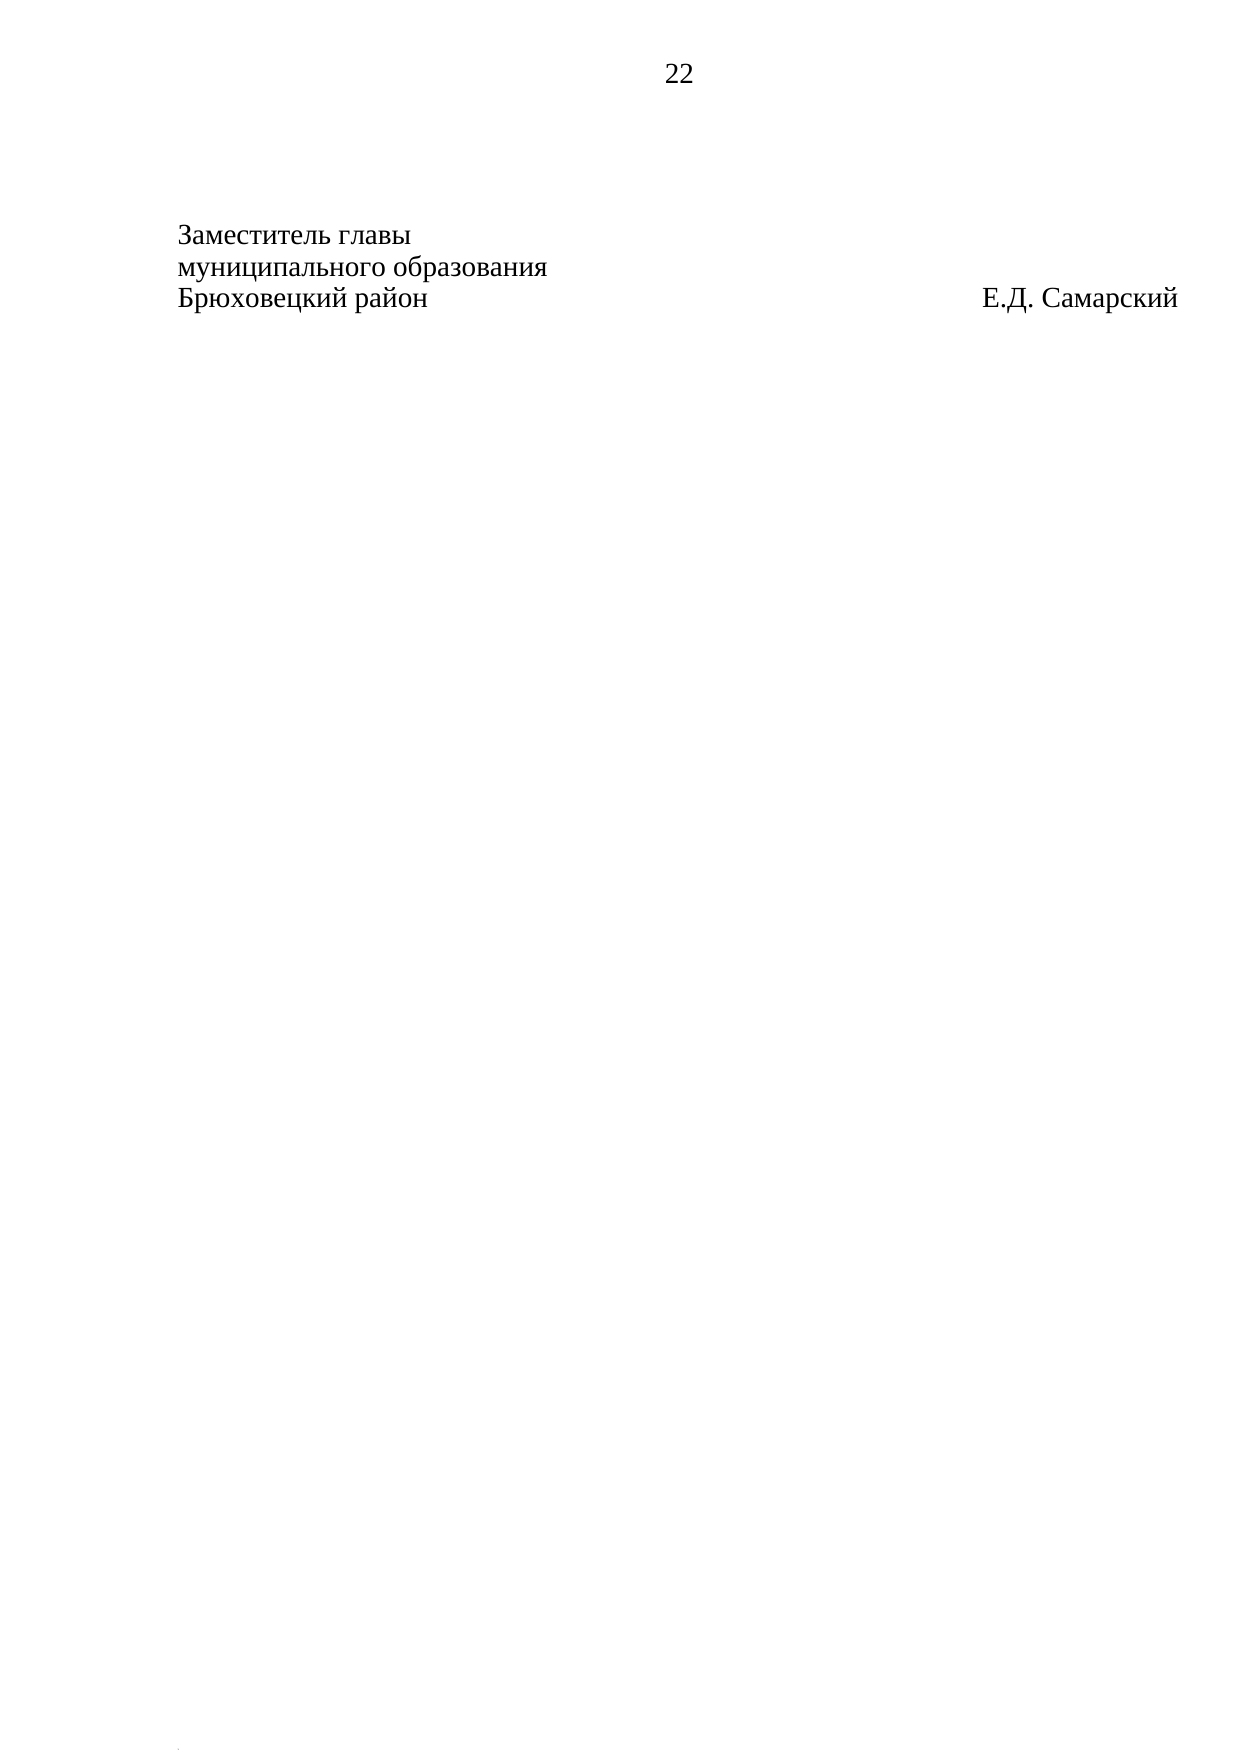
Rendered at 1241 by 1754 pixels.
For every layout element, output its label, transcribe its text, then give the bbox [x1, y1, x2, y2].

text Заместитель главы [177, 219, 1181, 251]
text Брюховецкий район Е.Д. Самарский [177, 282, 1181, 314]
text муниципального образования [177, 251, 1181, 282]
